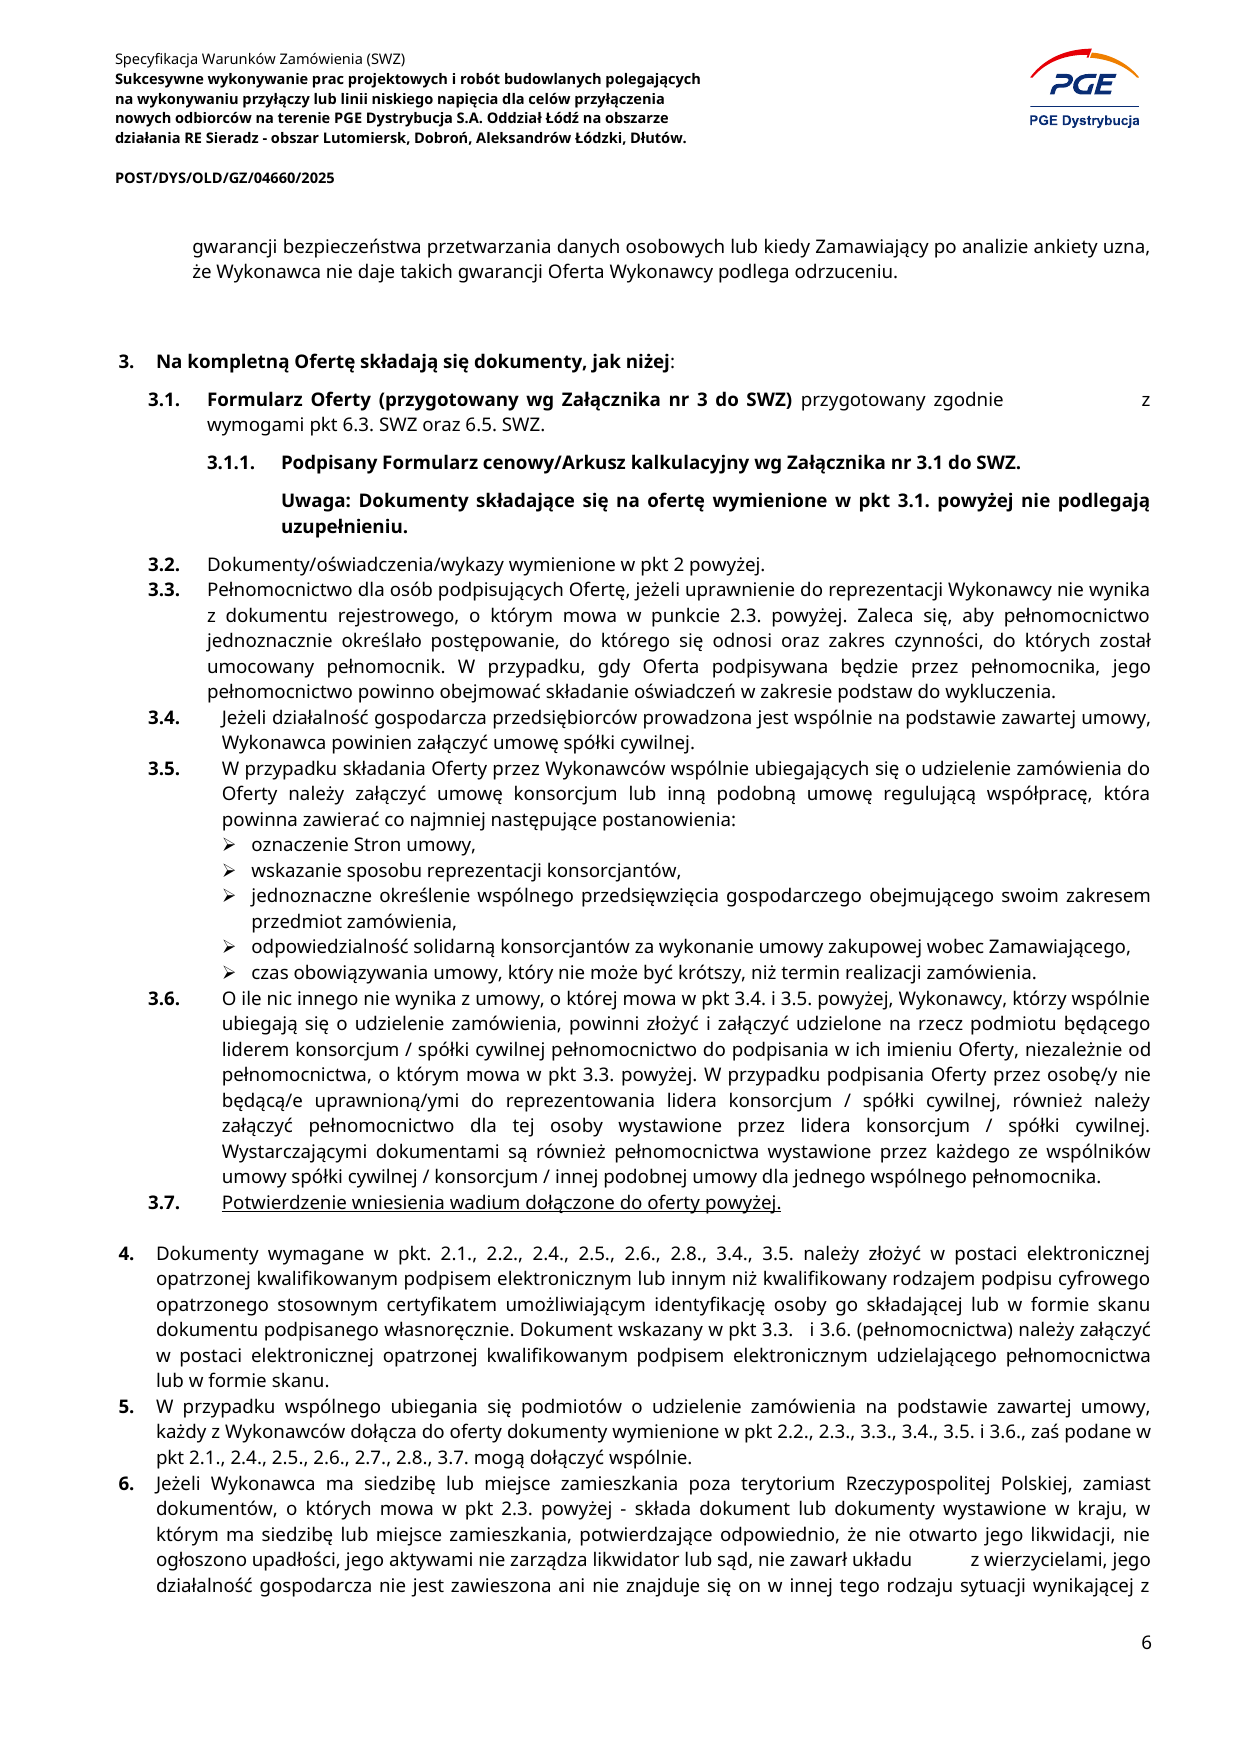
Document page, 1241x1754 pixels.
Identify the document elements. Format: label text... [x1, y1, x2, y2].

list Dokumenty wymagane w pkt. 2.1., 2.2., 2.4., 2.5., 2.6., 2.8., 3.4., 3.5. należy złożyć w postaci elektronicznej opatrzonej kwalifikowanym podpisem elektronicznym lub innym niż kwalifikowany rodzajem podpisu cyfrowego opatrzonego stosownym certyfikatem umożliwiającym identyfikację osoby go składającej lub w formie skanu dokumentu podpisanego własnoręcznie. Dokument wskazany w pkt 3.3. i 3.6. (pełnomocnictwa) należy załączyć w postaci elektronicznej opatrzonej kwalifikowanym podpisem elektronicznym udzielającego pełnomocnictwa lub w formie skanu. [118, 1240, 1152, 1393]
list Pełnomocnictwo dla osób podpisujących Ofertę, jeżeli uprawnienie do reprezentacji Wykonawcy nie wynika z dokumentu rejestrowego, o którym mowa w punkcie 2.3. powyżej. Zaleca się, aby pełnomocnictwo jednoznacznie określało postępowanie, do którego się odnosi oraz zakres czynności, do których został umocowany pełnomocnik. W przypadku, gdy Oferta podpisywana będzie przez pełnomocnika, jego pełnomocnictwo powinno obejmować składanie oświadczeń w zakresie podstaw do wykluczenia. [148, 577, 1152, 704]
list odpowiedzialność solidarną konsorcjantów za wykonanie umowy zakupowej wobec Zamawiającego, [222, 934, 1152, 959]
list wskazanie sposobu reprezentacji konsorcjantów, [222, 857, 1152, 883]
list Formularz Oferty (przygotowany wg Załącznika nr 3 do SWZ) przygotowany zgodnie z wymogami pkt 6.3. SWZ oraz 6.5. SWZ. [148, 386, 1152, 437]
list O ile nic innego nie wynika z umowy, o której mowa w pkt 3.4. i 3.5. powyżej, Wykonawcy, którzy wspólnie ubiegają się o udzielenie zamówienia, powinni złożyć i załączyć udzielone na rzecz podmiotu będącego liderem konsorcjum / spółki cywilnej pełnomocnictwo do podpisania w ich imieniu Oferty, niezależnie od pełnomocnictwa, o którym mowa w pkt 3.3. powyżej. W przypadku podpisania Oferty przez osobę/y nie będącą/e uprawnioną/ymi do reprezentowania lidera konsorcjum / spółki cywilnej, również należy załączyć pełnomocnictwo dla tej osoby wystawione przez lidera konsorcjum / spółki cywilnej. Wystarczającymi dokumentami są również pełnomocnictwa wystawione przez każdego ze wspólników umowy spółki cywilnej / konsorcjum / innej podobnej umowy dla jednego wspólnego pełnomocnika. [148, 985, 1152, 1189]
list Potwierdzenie wniesienia wadium dołączone do oferty powyżej. [148, 1189, 1152, 1214]
list W przypadku wspólnego ubiegania się podmiotów o udzielenie zamówienia na podstawie zawartej umowy, każdy z Wykonawców dołącza do oferty dokumenty wymienione w pkt 2.2., 2.3., 3.3., 3.4., 3.5. i 3.6., zaś podane w pkt 2.1., 2.4., 2.5., 2.6., 2.7., 2.8., 3.7. mogą dołączyć wspólnie. [118, 1393, 1152, 1470]
list Jeżeli działalność gospodarcza przedsiębiorców prowadzona jest wspólnie na podstawie zawartej umowy, Wykonawca powinien załączyć umowę spółki cywilnej. [148, 704, 1152, 755]
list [118, 1470, 1152, 1597]
list Na kompletną Ofertę składają się dokumenty, jak niżej: [118, 348, 1152, 373]
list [148, 233, 1152, 284]
list W przypadku składania Oferty przez Wykonawców wspólnie ubiegających się o udzielenie zamówienia do Oferty należy załączyć umowę konsorcjum lub inną podobną umowę regulującą współpracę, która powinna zawierać co najmniej następujące postanowienia: [148, 755, 1152, 832]
list Dokumenty/oświadczenia/wykazy wymienione w pkt 2 powyżej. [148, 551, 1152, 577]
text Uwaga: Dokumenty składające się na ofertę wymienione w pkt 3.1. powyżej nie podlegają uzupełnieniu. [281, 487, 1152, 538]
list Podpisany Formularz cenowy/Arkusz kalkulacyjny wg Załącznika nr 3.1 do SWZ. [207, 449, 1152, 475]
list czas obowiązywania umowy, który nie może być krótszy, niż termin realizacji zamówienia. [222, 959, 1152, 985]
list oznaczenie Stron umowy, [222, 832, 1152, 857]
list jednoznaczne określenie wspólnego przedsięwzięcia gospodarczego obejmującego swoim zakresem przedmiot zamówienia, [222, 883, 1152, 934]
